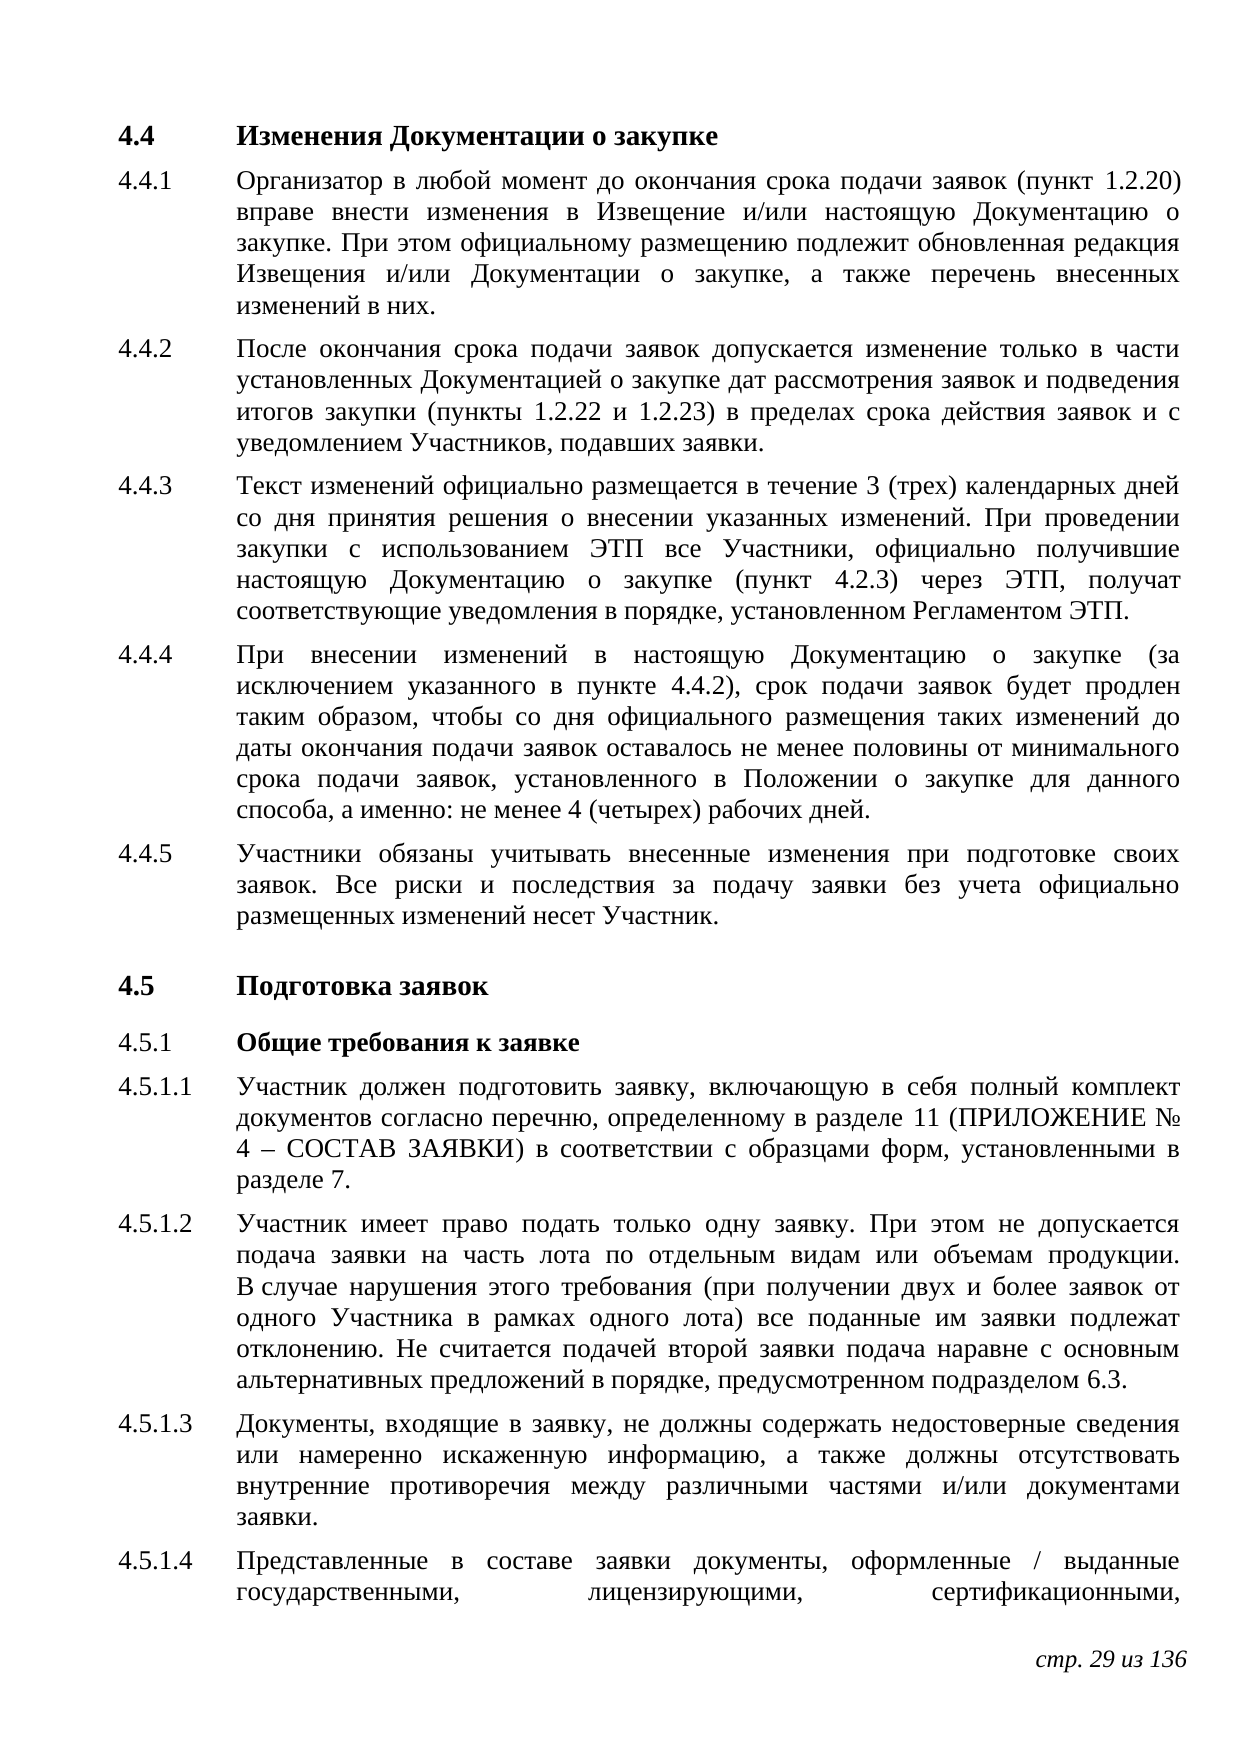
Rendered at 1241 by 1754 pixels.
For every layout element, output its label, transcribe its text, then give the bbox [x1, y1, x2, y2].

subtitle Подготовка заявок [118, 968, 1181, 1002]
text После окончания срока подачи заявок допускается изменение только в части установленных Документацией о закупке дат рассмотрения заявок и подведения итогов закупки (пункты 1.2.22 и 1.2.23) в пределах срока действия заявок и с уведомлением Участников, подавших заявки. [118, 332, 1181, 457]
list Участник имеет право подать только одну заявку. При этом не допускается подача заявки на часть лота по отдельным видам или объемам продукции. В случае нарушения этого требования (при получении двух и более заявок от одного Участника в рамках одного лота) все поданные им заявки подлежат отклонению. Не считается подачей второй заявки подача наравне с основным альтернативных предложений в порядке, предусмотренном подразделом 6.3. [118, 1207, 1181, 1394]
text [118, 1544, 1181, 1606]
text Документы, входящие в заявку, не должны содержать недостоверные сведения или намеренно искаженную информацию, а также должны отсутствовать внутренние противоречия между различными частями и/или документами заявки. [118, 1407, 1181, 1531]
text Участники обязаны учитывать внесенные изменения при подготовке своих заявок. Все риски и последствия за подачу заявки без учета официально размещенных изменений несет Участник. [118, 837, 1181, 931]
text Текст изменений официально размещается в течение 3 (трех) календарных дней со дня принятия решения о внесении указанных изменений. При проведении закупки с использованием ЭТП все Участники, официально получившие настоящую Документацию о закупке (пункт 4.2.3) через ЭТП, получат соответствующие уведомления в порядке, установленном Регламентом ЭТП. [118, 469, 1181, 625]
text При внесении изменений в настоящую Документацию о закупке (за исключением указанного в пункте 4.4.2), срок подачи заявок будет продлен таким образом, чтобы со дня официального размещения таких изменений до даты окончания подачи заявок оставалось не менее половины от минимального срока подачи заявок, установленного в Положении о закупке для данного способа, а именно: не менее 4 (четырех) рабочих дней. [118, 638, 1181, 824]
text Организатор в любой момент до окончания срока подачи заявок (пункт 1.2.20) вправе внести изменения в Извещение и/или настоящую Документацию о закупке. При этом официальному размещению подлежит обновленная редакция Извещения и/или Документации о закупке, а также перечень внесенных изменений в них. [118, 164, 1181, 320]
list Участник должен подготовить заявку, включающую в себя полный комплект документов согласно перечню, определенному в разделе 11 (ПРИЛОЖЕНИЕ № 4 – СОСТАВ ЗАЯВКИ) в соответствии с образцами форм, установленными в разделе 7. [118, 1070, 1181, 1195]
text Общие требования к заявке [118, 1027, 1181, 1058]
subtitle Изменения Документации о закупке [118, 118, 1181, 152]
